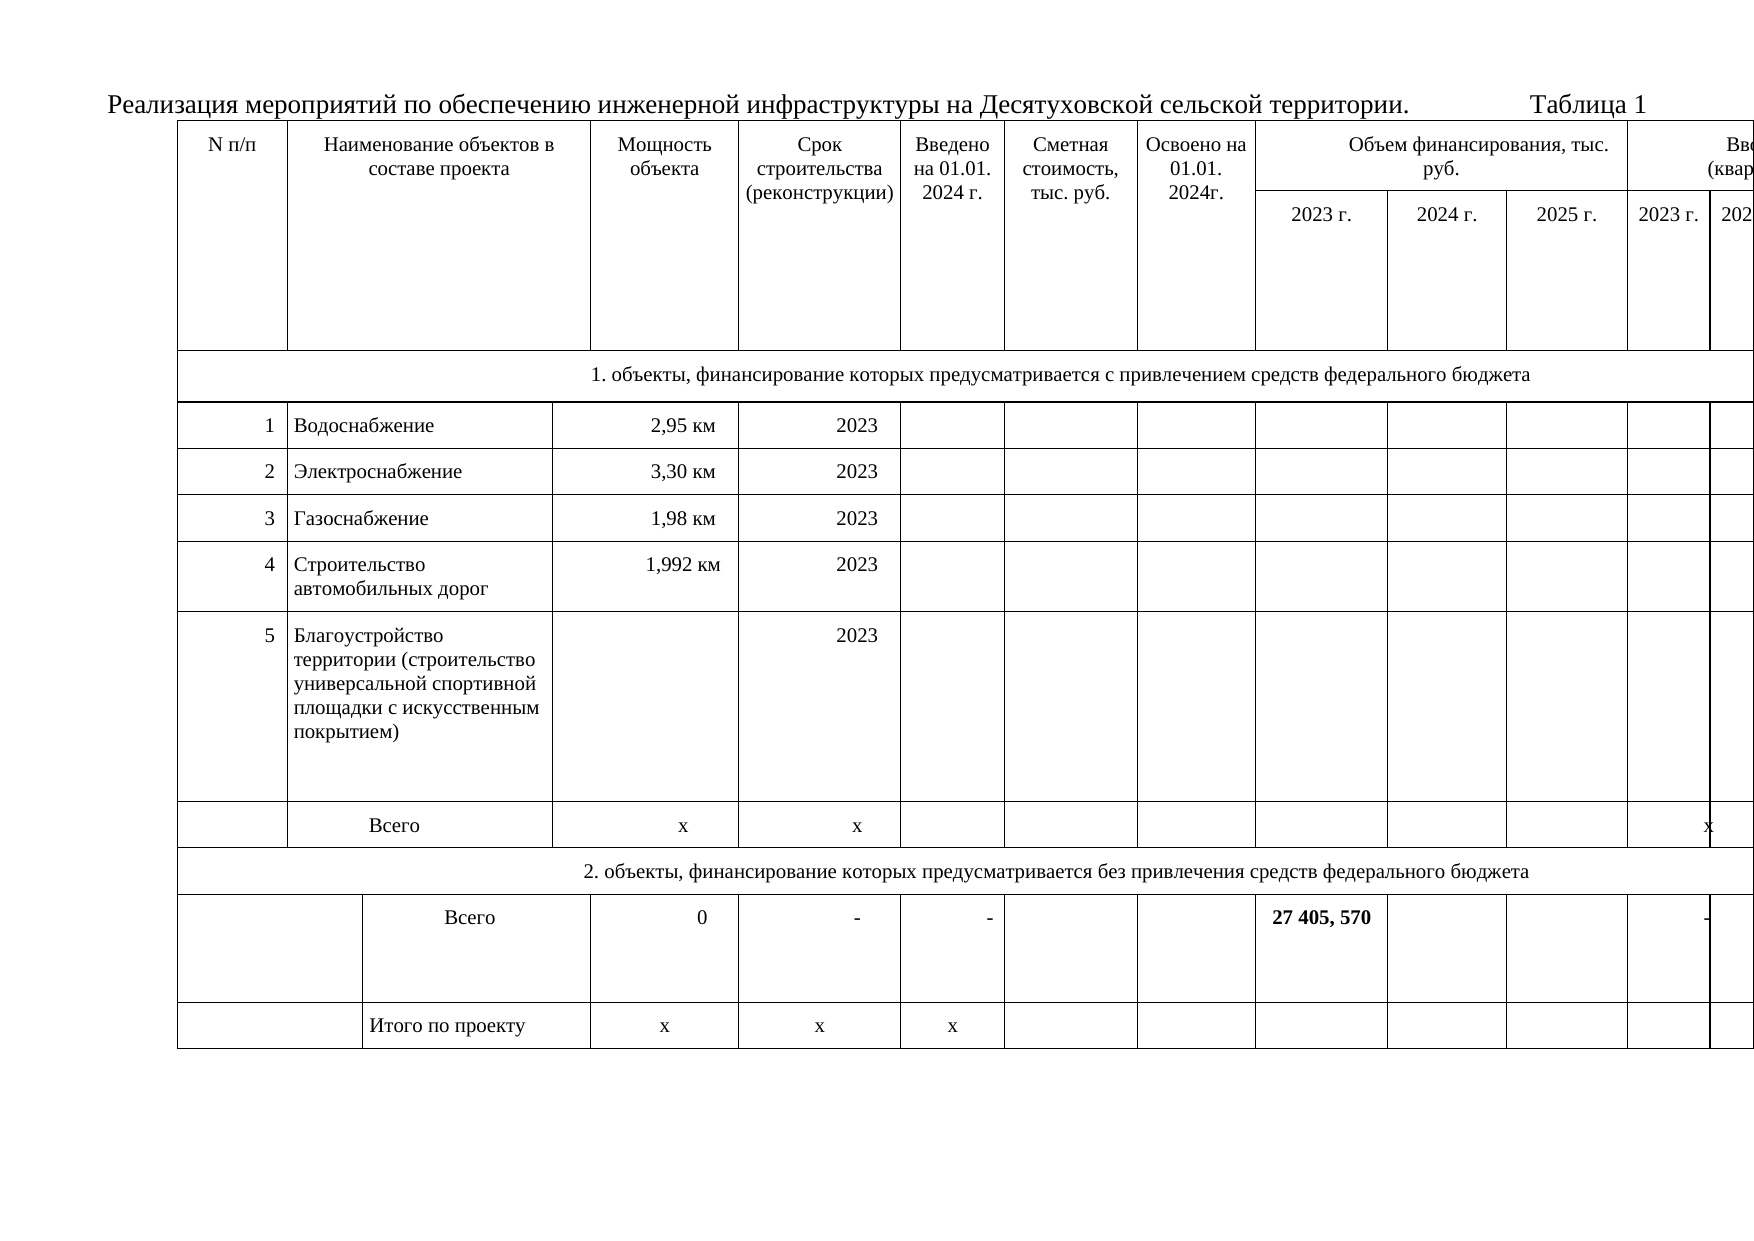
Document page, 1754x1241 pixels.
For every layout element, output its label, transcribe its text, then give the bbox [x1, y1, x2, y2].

table_cell [1507, 802, 1627, 847]
table_cell 2023 г. [1256, 191, 1387, 350]
table_cell x [739, 1003, 900, 1048]
table_cell [1628, 449, 1709, 494]
table_cell [1138, 802, 1255, 847]
table_cell 1,98 км [553, 495, 738, 541]
text Реализация мероприятий по обеспечению инженерной инфраструктуры на Десятуховской сельской территории. Таблица 1 [88, 89, 1665, 120]
table_cell Благоустройство территории (строительство универсальной спортивной площадки с искусственным покрытием) [288, 612, 552, 801]
table_cell 27 405, 570 [1256, 895, 1387, 1002]
table_cell [901, 612, 1004, 801]
table_cell [1388, 403, 1506, 448]
table_header Срок строительства (реконструкции) [739, 121, 900, 350]
table_cell 2. объекты, финансирование которых предусматривается без привлечения средств федерального бюджета [178, 848, 1753, 894]
table_cell Всего [363, 895, 590, 1002]
table_cell [901, 802, 1004, 847]
table_cell x [1711, 802, 1753, 847]
table_cell [1138, 895, 1255, 1002]
table_cell [1005, 403, 1137, 448]
table_cell [1256, 495, 1387, 541]
table_cell [553, 612, 738, 801]
table_header N п/п [178, 121, 287, 350]
table_cell [1388, 495, 1506, 541]
table_cell 2023 г. [1628, 191, 1709, 350]
table_cell 1 [178, 403, 287, 448]
table_cell [1256, 403, 1387, 448]
table_header Наименование объектов в составе проекта [288, 121, 590, 350]
table_cell [1005, 895, 1137, 1002]
table_cell 2023 [739, 403, 900, 448]
table_cell Всего [288, 802, 552, 847]
table_cell [901, 542, 1004, 611]
table_cell 2023 [739, 495, 900, 541]
table_cell [1507, 612, 1627, 801]
table_cell 2023 [739, 542, 900, 611]
table_cell [1256, 1003, 1387, 1048]
table_cell [1711, 449, 1753, 494]
table_header Введено на 01.01. 2024 г. [901, 121, 1004, 350]
table_cell [1138, 542, 1255, 611]
table_cell x [901, 1003, 1004, 1048]
table_cell x [591, 1003, 738, 1048]
table_cell - [1628, 895, 1709, 1002]
table_cell [1628, 542, 1709, 611]
table_cell 2025 г. [1507, 191, 1627, 350]
table_cell [901, 449, 1004, 494]
table_cell [1507, 403, 1627, 448]
table_cell [1388, 895, 1506, 1002]
table_cell [178, 802, 287, 847]
table_cell [1388, 1003, 1506, 1048]
table_header Объем финансирования, тыс. руб. [1256, 121, 1627, 190]
table_cell 3,30 км [553, 449, 738, 494]
table_cell [1711, 612, 1753, 801]
table_cell 0 [591, 895, 738, 1002]
table_cell - [739, 895, 900, 1002]
table_cell [1388, 612, 1506, 801]
table_cell 1. объекты, финансирование которых предусматривается с привлечением средств федерального бюджета [178, 351, 1753, 401]
table_cell [178, 895, 362, 1002]
table_cell [178, 1003, 362, 1048]
table_header Освоено на 01.01. 2024г. [1138, 121, 1255, 350]
table_cell Водоснабжение [288, 403, 552, 448]
table_cell Итого по проекту [363, 1003, 590, 1048]
table_cell [1711, 495, 1753, 541]
table_cell Строительство автомобильных дорог [288, 542, 552, 611]
table_cell [1005, 449, 1137, 494]
table_cell - [1711, 895, 1753, 1002]
table_cell x [553, 802, 738, 847]
table_cell [901, 403, 1004, 448]
table_cell [1138, 495, 1255, 541]
table_cell [1005, 612, 1137, 801]
table_cell Электроснабжение [288, 449, 552, 494]
table_cell 2023 [739, 449, 900, 494]
table_cell 5 [178, 612, 287, 801]
table_cell [1711, 542, 1753, 611]
table_cell 2023 [739, 612, 900, 801]
table_cell [1628, 1003, 1709, 1048]
table_cell 4 [178, 542, 287, 611]
table_cell [1138, 1003, 1255, 1048]
table_cell 3 [178, 495, 287, 541]
table_cell [1388, 802, 1506, 847]
table_cell 1,992 км [553, 542, 738, 611]
table_header Мощность объекта [591, 121, 738, 350]
table_cell [1256, 802, 1387, 847]
table_cell [1256, 612, 1387, 801]
table_cell [1005, 495, 1137, 541]
table_cell [1005, 542, 1137, 611]
table_cell [1507, 895, 1627, 1002]
table_cell [1138, 403, 1255, 448]
table_cell - [901, 895, 1004, 1002]
table_cell [1628, 403, 1709, 448]
table_cell [1507, 542, 1627, 611]
table_cell [1388, 449, 1506, 494]
table_cell 2024 г. [1711, 191, 1753, 350]
table_cell 2,95 км [553, 403, 738, 448]
table_cell [1628, 612, 1709, 801]
table_cell 2 [178, 449, 287, 494]
table_cell [1388, 542, 1506, 611]
table_cell [1138, 612, 1255, 801]
table_cell Газоснабжение [288, 495, 552, 541]
table_cell [1507, 495, 1627, 541]
table_cell [1507, 449, 1627, 494]
table_cell [1005, 1003, 1137, 1048]
table_header Ввод объекта (квартал) [1628, 121, 1753, 190]
table_cell [1256, 449, 1387, 494]
table_cell [1628, 495, 1709, 541]
table_cell [1507, 1003, 1627, 1048]
table_cell x [739, 802, 900, 847]
table_cell [901, 495, 1004, 541]
table_cell x [1711, 1003, 1753, 1048]
table_cell [1005, 802, 1137, 847]
table_cell [1138, 449, 1255, 494]
table_cell 2024 г. [1388, 191, 1506, 350]
table_cell [1711, 403, 1753, 448]
table_cell x [1628, 802, 1709, 847]
table_cell [1256, 542, 1387, 611]
table_header Сметная стоимость, тыс. руб. [1005, 121, 1137, 350]
